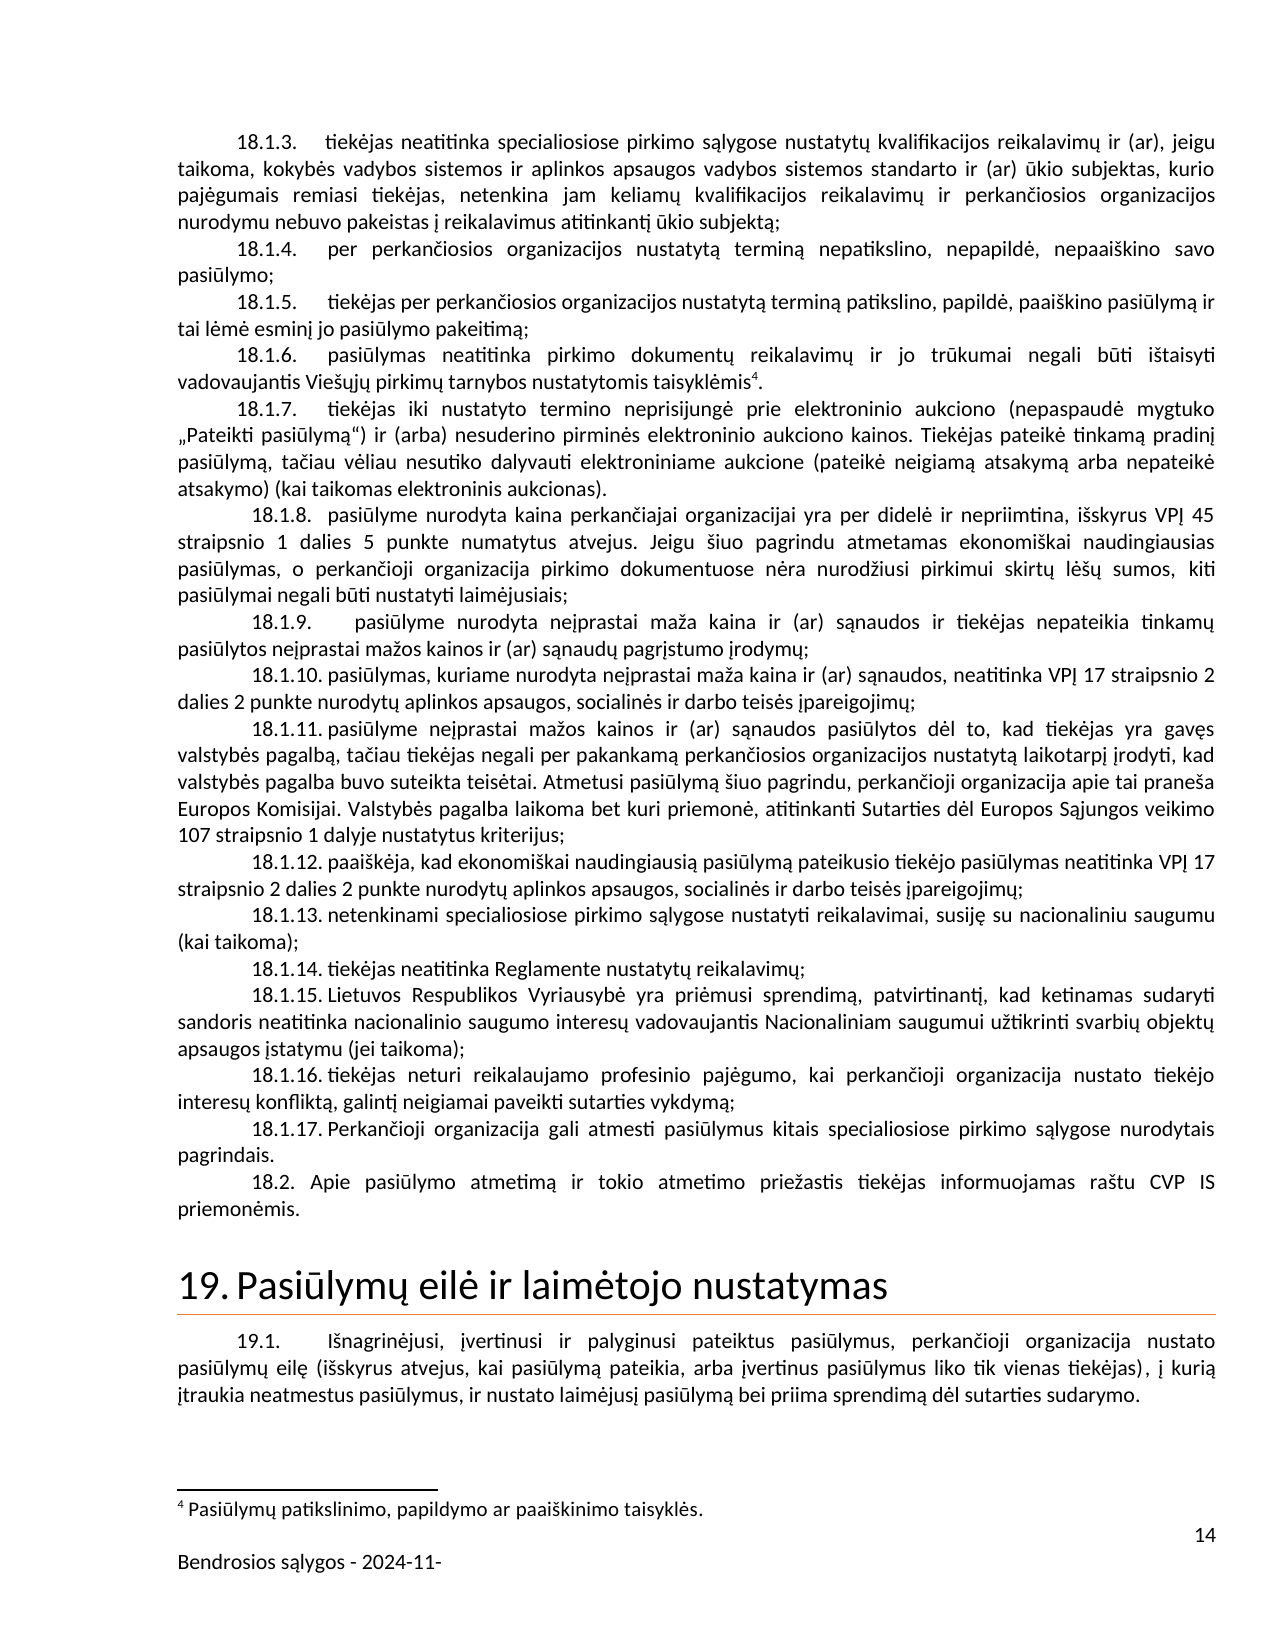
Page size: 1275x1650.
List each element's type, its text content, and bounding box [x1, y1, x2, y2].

list Perkančioji organizacija gali atmesti pasiūlymus kitais specialiosiose pirkimo sąlygose nurodytais pagrindais. [177, 1115, 1216, 1168]
list Lietuvos Respublikos Vyriausybė yra priėmusi sprendimą, patvirtinantį, kad ketinamas sudaryti sandoris neatitinka nacionalinio saugumo interesų vadovaujantis Nacionaliniam saugumui užtikrinti svarbių objektų apsaugos įstatymu (jei taikoma); [177, 982, 1216, 1062]
list per perkančiosios organizacijos nustatytą terminą nepatikslino, nepapildė, nepaaiškino savo pasiūlymo; [177, 235, 1216, 288]
list pasiūlyme nurodyta kaina perkančiajai organizacijai yra per didelė ir nepriimtina, išskyrus VPĮ 45 straipsnio 1 dalies 5 punkte numatytus atvejus. Jeigu šiuo pagrindu atmetamas ekonomiškai naudingiausias pasiūlymas, o perkančioji organizacija pirkimo dokumentuose nėra nurodžiusi pirkimui skirtų lėšų sumos, kiti pasiūlymai negali būti nustatyti laimėjusiais; [177, 502, 1216, 608]
list paaiškėja, kad ekonomiškai naudingiausią pasiūlymą pateikusio tiekėjo pasiūlymas neatitinka VPĮ 17 straipsnio 2 dalies 2 punkte nurodytų aplinkos apsaugos, socialinės ir darbo teisės įpareigojimų; [177, 848, 1216, 902]
list Apie pasiūlymo atmetimą ir tokio atmetimo priežastis tiekėjas informuojamas raštu CVP IS priemonėmis. [177, 1168, 1216, 1222]
list tiekėjas neturi reikalaujamo profesinio pajėgumo, kai perkančioji organizacija nustato tiekėjo interesų konfliktą, galintį neigiamai paveikti sutarties vykdymą; [177, 1062, 1216, 1115]
list pasiūlyme neįprastai mažos kainos ir (ar) sąnaudos pasiūlytos dėl to, kad tiekėjas yra gavęs valstybės pagalbą, tačiau tiekėjas negali per pakankamą perkančiosios organizacijos nustatytą laikotarpį įrodyti, kad valstybės pagalba buvo suteikta teisėtai. Atmetusi pasiūlymą šiuo pagrindu, perkančioji organizacija apie tai praneša Europos Komisijai. Valstybės pagalba laikoma bet kuri priemonė, atitinkanti Sutarties dėl Europos Sąjungos veikimo 107 straipsnio 1 dalyje nustatytus kriterijus; [177, 715, 1216, 848]
list Išnagrinėjusi, įvertinusi ir palyginusi pateiktus pasiūlymus, perkančioji organizacija nustato pasiūlymų eilę (išskyrus atvejus, kai pasiūlymą pateikia, arba įvertinus pasiūlymus liko tik vienas tiekėjas), į kurią įtraukia neatmestus pasiūlymus, ir nustato laimėjusį pasiūlymą bei priima sprendimą dėl sutarties sudarymo. [177, 1328, 1216, 1408]
list pasiūlyme nurodyta neįprastai maža kaina ir (ar) sąnaudos ir tiekėjas nepateikia tinkamų pasiūlytos neįprastai mažos kainos ir (ar) sąnaudų pagrįstumo įrodymų; [177, 608, 1216, 662]
list pasiūlymas neatitinka pirkimo dokumentų reikalavimų ir jo trūkumai negali būti ištaisyti vadovaujantis Viešųjų pirkimų tarnybos nustatytomis taisyklėmis. [177, 342, 1216, 395]
subtitle Pasiūlymų eilė ir laimėtojo nustatymas [177, 1259, 1216, 1314]
list tiekėjas iki nustatyto termino neprisijungė prie elektroninio aukciono (nepaspaudė mygtuko „Pateikti pasiūlymą“) ir (arba) nesuderino pirminės elektroninio aukciono kainos. Tiekėjas pateikė tinkamą pradinį pasiūlymą, tačiau vėliau nesutiko dalyvauti elektroniniame aukcione (pateikė neigiamą atsakymą arba nepateikė atsakymo) (kai taikomas elektroninis aukcionas). [177, 395, 1216, 502]
list tiekėjas neatitinka Reglamente nustatytų reikalavimų; [177, 955, 1216, 982]
list netenkinami specialiosiose pirkimo sąlygose nustatyti reikalavimai, susiję su nacionaliniu saugumu (kai taikoma); [177, 902, 1216, 955]
list pasiūlymas, kuriame nurodyta neįprastai maža kaina ir (ar) sąnaudos, neatitinka VPĮ 17 straipsnio 2 dalies 2 punkte nurodytų aplinkos apsaugos, socialinės ir darbo teisės įpareigojimų; [177, 662, 1216, 715]
list tiekėjas per perkančiosios organizacijos nustatytą terminą patikslino, papildė, paaiškino pasiūlymą ir tai lėmė esminį jo pasiūlymo pakeitimą; [177, 288, 1216, 342]
list tiekėjas neatitinka specialiosiose pirkimo sąlygose nustatytų kvalifikacijos reikalavimų ir (ar), jeigu taikoma, kokybės vadybos sistemos ir aplinkos apsaugos vadybos sistemos standarto ir (ar) ūkio subjektas, kurio pajėgumais remiasi tiekėjas, netenkina jam keliamų kvalifikacijos reikalavimų ir perkančiosios organizacijos nurodymu nebuvo pakeistas į reikalavimus atitinkantį ūkio subjektą; [177, 128, 1216, 235]
